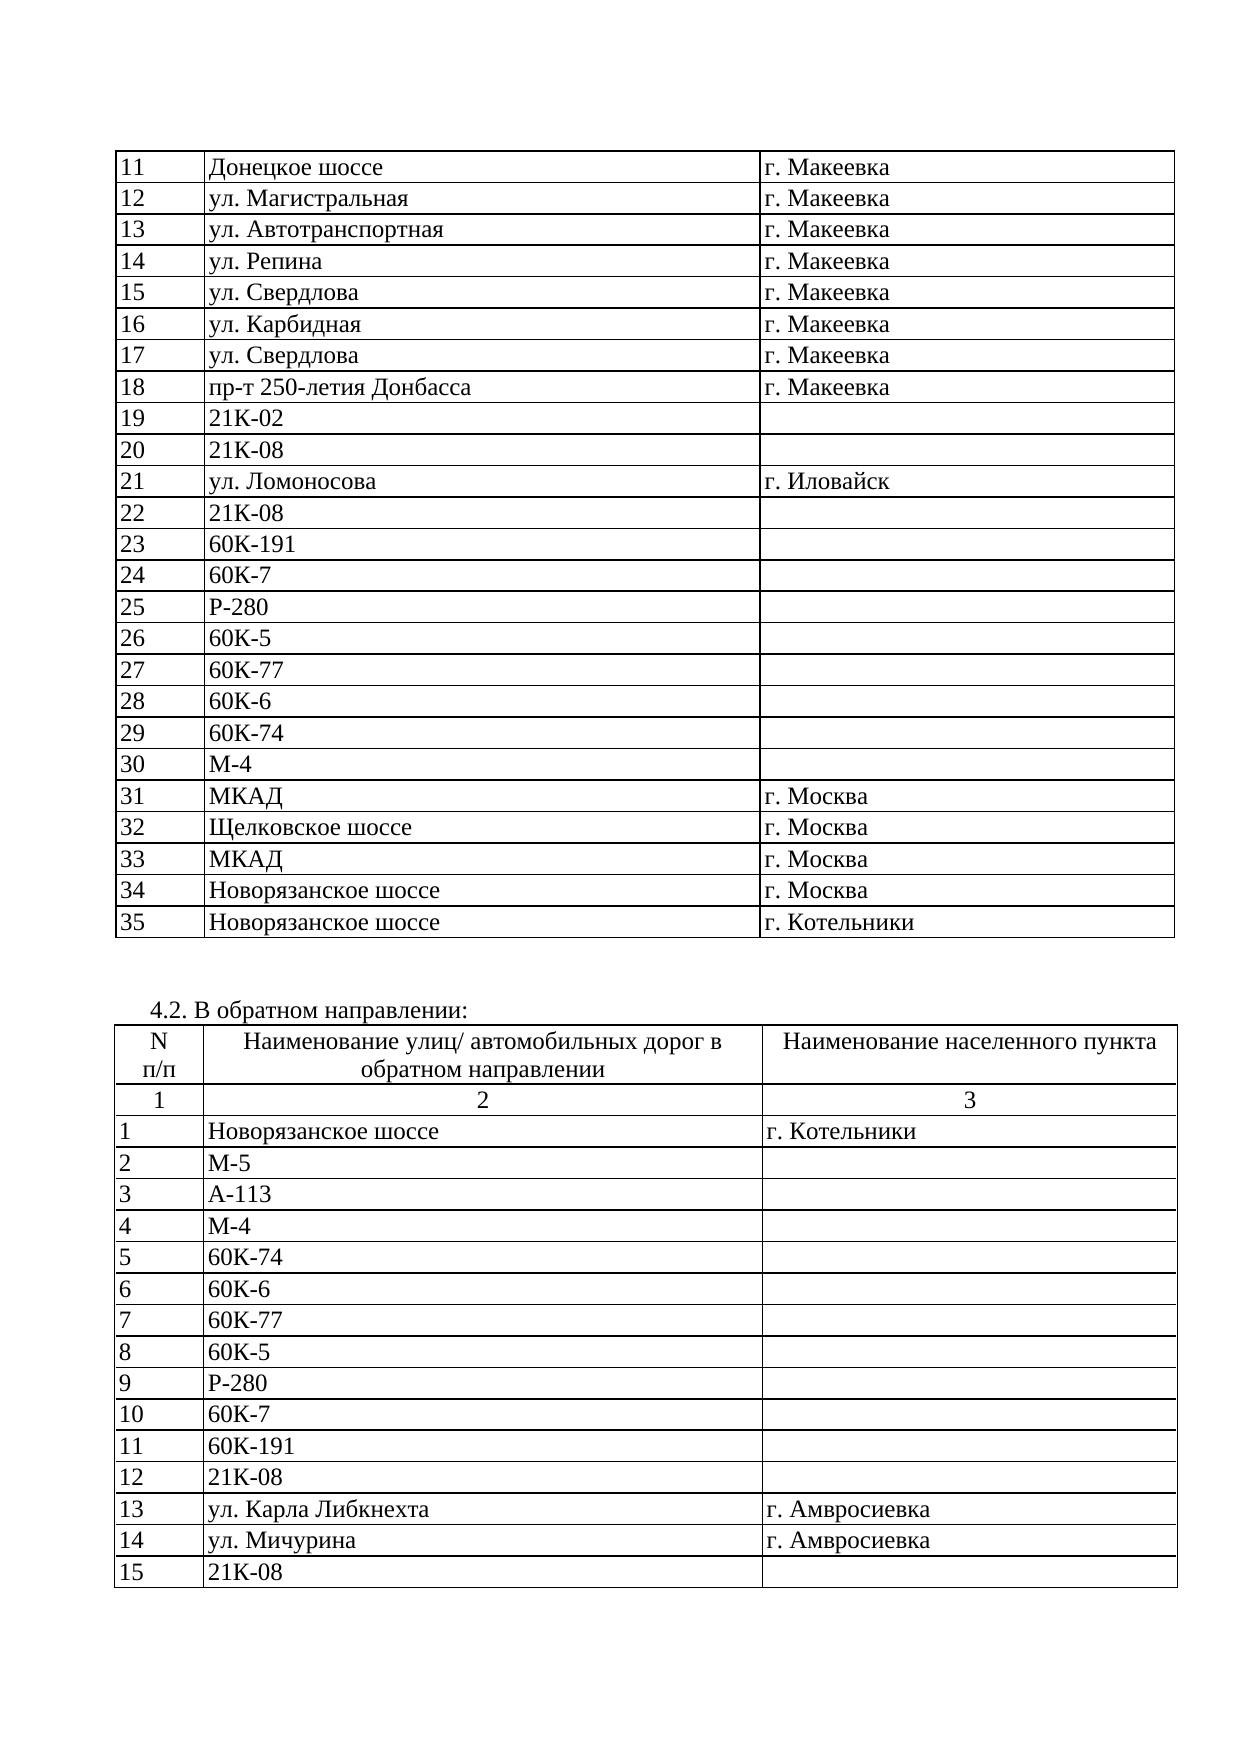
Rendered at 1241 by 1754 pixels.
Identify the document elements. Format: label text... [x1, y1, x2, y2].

table_cell 3 [115, 1179, 203, 1209]
table_cell 30 [117, 749, 204, 779]
table_cell Новорязанское шоссе [205, 875, 759, 905]
table_cell 12 [115, 1462, 203, 1492]
table_cell [761, 623, 1174, 653]
table_cell 60К-74 [204, 1242, 762, 1272]
table_cell М-5 [204, 1148, 762, 1178]
table_cell 22 [117, 498, 204, 527]
table_cell г. Макеевка [761, 372, 1174, 402]
table_cell 8 [115, 1336, 203, 1366]
table_cell [763, 1555, 1177, 1587]
table_cell МКАД [205, 781, 759, 811]
table_cell [761, 749, 1174, 779]
table_cell 12 [117, 183, 204, 213]
table_cell 6 [115, 1273, 203, 1303]
table_cell ул. Репина [205, 246, 759, 276]
table_cell 60К-191 [205, 529, 759, 559]
table_cell 21К-08 [205, 498, 759, 527]
table_cell г. Макеевка [761, 215, 1174, 244]
table_cell 60К-5 [205, 623, 759, 653]
table_cell 60К-74 [205, 718, 759, 748]
table_cell Щелковское шоссе [205, 812, 759, 842]
table_cell ул. Карбидная [205, 309, 759, 339]
table_cell [761, 718, 1174, 748]
table_cell 1 [115, 1116, 203, 1146]
table_cell МКАД [205, 844, 759, 873]
table_cell 9 [115, 1368, 203, 1398]
table_cell 60К-77 [205, 655, 759, 685]
table_cell г. Макеевка [761, 152, 1174, 181]
table_cell 20 [117, 435, 204, 464]
table_cell 60К-191 [204, 1431, 762, 1461]
table_cell 60К-7 [204, 1400, 762, 1429]
table_cell [761, 592, 1174, 622]
table_cell М-4 [204, 1211, 762, 1241]
table_cell 13 [117, 215, 204, 244]
table_cell [763, 1366, 1177, 1398]
table_cell [763, 1304, 1177, 1335]
table_cell 14 [115, 1525, 203, 1555]
table_cell 14 [117, 246, 204, 276]
table_cell 60К-6 [205, 686, 759, 716]
table_cell [763, 1429, 1177, 1461]
table_cell [763, 1461, 1177, 1492]
table_cell [763, 1178, 1177, 1209]
table_cell г. Макеевка [761, 183, 1174, 213]
table_cell г. Котельники [763, 1115, 1177, 1146]
table_cell [761, 435, 1174, 464]
table_cell 33 [117, 844, 204, 873]
table_cell ул. Автотранспортная [205, 215, 759, 244]
table_cell 26 [117, 623, 204, 653]
table_cell 29 [117, 718, 204, 748]
table_cell 27 [117, 655, 204, 685]
table_cell г. Москва [761, 875, 1174, 905]
table_cell Донецкое шоссе [205, 152, 759, 181]
table_cell 28 [117, 686, 204, 716]
table_cell 23 [117, 529, 204, 559]
table_cell 2 [115, 1147, 203, 1178]
table_cell 60К-5 [204, 1337, 762, 1366]
table_cell 18 [117, 372, 204, 402]
table_cell [763, 1335, 1177, 1366]
table_cell [761, 498, 1174, 527]
table_cell ул. Ломоносова [205, 466, 759, 496]
table_cell г. Макеевка [761, 309, 1174, 339]
table_cell 16 [117, 309, 204, 339]
table_cell г. Москва [761, 844, 1174, 873]
table_cell [763, 1146, 1177, 1178]
table_cell 21 [117, 466, 204, 496]
table_cell ул. Свердлова [205, 277, 759, 307]
table_cell М-4 [205, 749, 759, 779]
table_cell 21К-08 [204, 1557, 762, 1587]
table_cell 25 [117, 592, 204, 622]
table_cell 31 [117, 781, 204, 811]
table_cell 3 [763, 1083, 1177, 1115]
table_cell г. Макеевка [761, 246, 1174, 276]
table_cell 13 [115, 1493, 203, 1524]
table_cell ул. Мичурина [204, 1525, 762, 1555]
table_cell 17 [117, 340, 204, 370]
table_cell 24 [117, 561, 204, 590]
table_cell 4 [115, 1210, 203, 1241]
table_cell 60К-7 [205, 561, 759, 590]
table_cell г. Амвросиевка [763, 1492, 1177, 1524]
table_cell г. Макеевка [761, 277, 1174, 307]
table_cell г. Макеевка [761, 340, 1174, 370]
table_cell 60К-77 [204, 1305, 762, 1335]
table_cell 11 [117, 152, 204, 181]
table_cell 11 [115, 1430, 203, 1461]
table_cell г. Иловайск [761, 466, 1174, 496]
table_header Наименование населенного пункта [763, 1026, 1177, 1083]
table_cell 5 [115, 1242, 203, 1272]
table_header Наименование улиц/ автомобильных дорог в обратном направлении [204, 1026, 762, 1083]
table_cell [763, 1272, 1177, 1303]
table_cell Новорязанское шоссе [204, 1116, 762, 1146]
table_cell [761, 561, 1174, 590]
table_cell г. Амвросиевка [763, 1524, 1177, 1555]
table_header N п/п [115, 1026, 203, 1083]
table_cell ул. Магистральная [205, 183, 759, 213]
table_cell 15 [115, 1556, 203, 1587]
table_cell г. Москва [761, 781, 1174, 811]
table_cell 60К-6 [204, 1274, 762, 1303]
table_cell 32 [117, 812, 204, 842]
table_cell 1 [115, 1084, 203, 1115]
table_cell [763, 1398, 1177, 1429]
table_cell [761, 403, 1174, 433]
table_cell г. Котельники [761, 907, 1174, 936]
table_cell 21К-02 [205, 403, 759, 433]
table_cell ул. Свердлова [205, 340, 759, 370]
table_cell 35 [117, 907, 204, 936]
table_cell 2 [204, 1085, 762, 1115]
table_cell А-113 [204, 1179, 762, 1209]
table_cell г. Москва [761, 812, 1174, 842]
table_cell Р-280 [205, 592, 759, 622]
table_cell [761, 529, 1174, 559]
table_cell ул. Карла Либкнехта [204, 1494, 762, 1524]
text 4.2. В обратном направлении: [150, 996, 1090, 1024]
table_cell 15 [117, 277, 204, 307]
table_cell пр-т 250-летия Донбасса [205, 372, 759, 402]
table_cell 21К-08 [205, 435, 759, 464]
table_cell 10 [115, 1399, 203, 1429]
table_cell [761, 686, 1174, 716]
table_cell [761, 655, 1174, 685]
table_cell [763, 1209, 1177, 1241]
table_cell 21К-08 [204, 1462, 762, 1492]
table_cell Р-280 [204, 1368, 762, 1398]
table_cell 19 [117, 403, 204, 433]
table_cell 7 [115, 1305, 203, 1335]
table_cell [763, 1241, 1177, 1272]
table_cell Новорязанское шоссе [205, 907, 759, 936]
table_cell 34 [117, 875, 204, 905]
